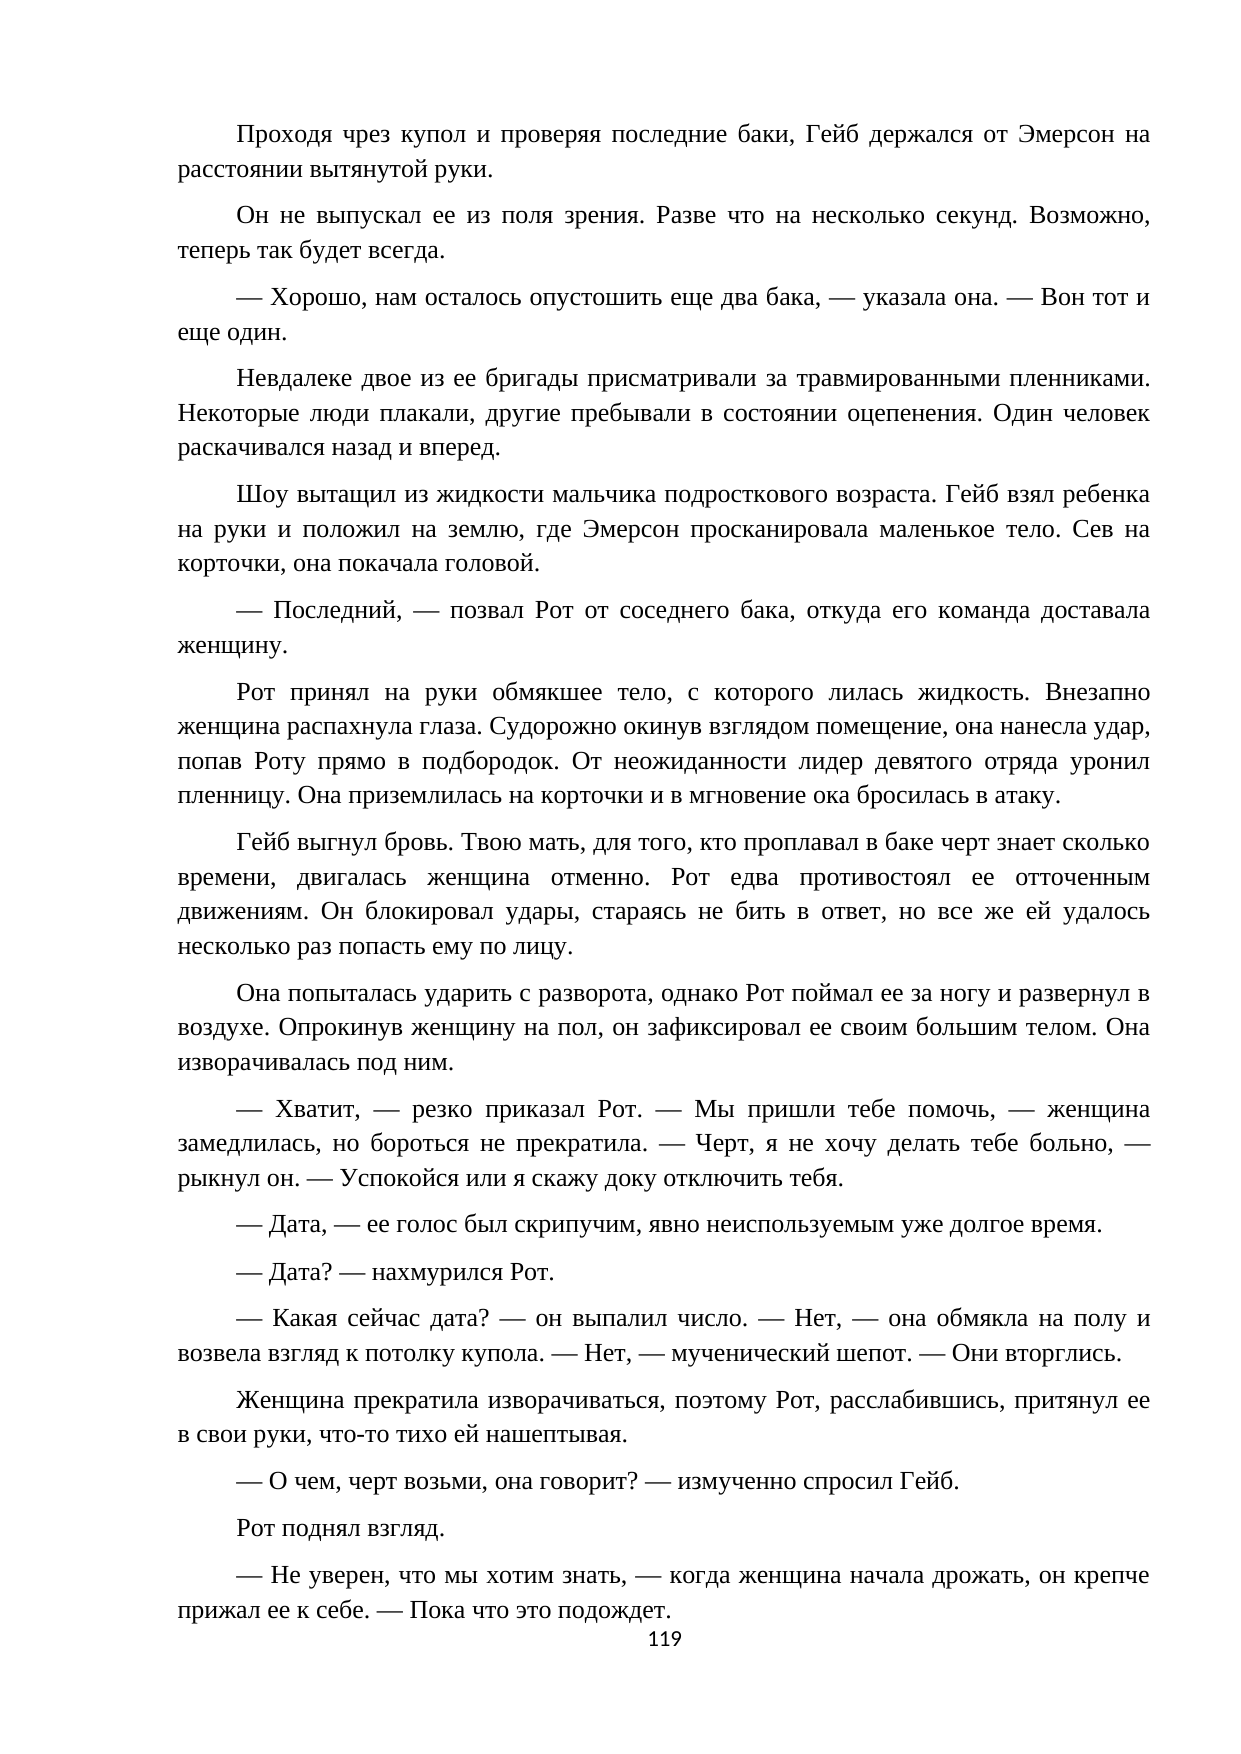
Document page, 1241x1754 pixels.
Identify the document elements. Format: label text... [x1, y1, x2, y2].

text — Последний, — позвал Рот от соседнего бака, откуда его команда доставала женщину. [177, 594, 1152, 659]
text Рот поднял взгляд. [177, 1512, 1152, 1542]
text Он не выпускал ее из поля зрения. Разве что на несколько секунд. Возможно, теперь так будет всегда. [177, 199, 1152, 264]
text — Хорошо, нам осталось опустошить еще два бака, — указала она. — Вон тот и еще один. [177, 281, 1152, 346]
text Невдалеке двое из ее бригады присматривали за травмированными пленниками. Некоторые люди плакали, другие пребывали в состоянии оцепенения. Один человек раскачивался назад и вперед. [177, 362, 1152, 461]
text Она попыталась ударить с разворота, однако Рот поймал ее за ногу и развернул в воздухе. Опрокинув женщину на пол, он зафиксировал ее своим большим телом. Она изворачивалась под ним. [177, 977, 1152, 1076]
text Шоу вытащил из жидкости мальчика подросткового возраста. Гейб взял ребенка на руки и положил на землю, где Эмерсон просканировала маленькое тело. Сев на корточки, она покачала головой. [177, 478, 1152, 577]
text — Хватит, — резко приказал Рот. — Мы пришли тебе помочь, — женщина замедлилась, но бороться не прекратила. — Черт, я не хочу делать тебе больно, — рыкнул он. — Успокойся или я скажу доку отключить тебя. [177, 1093, 1152, 1192]
text — Не уверен, что мы хотим знать, — когда женщина начала дрожать, он крепче прижал ее к себе. — Пока что это подождет. [177, 1559, 1152, 1624]
text — Дата? — нахмурился Рот. [177, 1256, 1152, 1286]
text — Дата, — ее голос был скрипучим, явно неиспользуемым уже долгое время. [177, 1208, 1152, 1238]
text — О чем, черт возьми, она говорит? — измученно спросил Гейб. [177, 1465, 1152, 1495]
text Гейб выгнул бровь. Твою мать, для того, кто проплавал в баке черт знает сколько времени, двигалась женщина отменно. Рот едва противостоял ее отточенным движениям. Он блокировал удары, стараясь не бить в ответ, но все же ей удалось несколько раз попасть ему по лицу. [177, 826, 1152, 960]
text Рот принял на руки обмякшее тело, с которого лилась жидкость. Внезапно женщина распахнула глаза. Судорожно окинув взглядом помещение, она нанесла удар, попав Роту прямо в подбородок. От неожиданности лидер девятого отряда уронил пленницу. Она приземлилась на корточки и в мгновение ока бросилась в атаку. [177, 676, 1152, 809]
text Женщина прекратила изворачиваться, поэтому Рот, расслабившись, притянул ее в свои руки, что-то тихо ей нашептывая. [177, 1384, 1152, 1448]
text — Какая сейчас дата? — он выпалил число. — Нет, — она обмякла на полу и возвела взгляд к потолку купола. — Нет, — мученический шепот. — Они вторглись. [177, 1302, 1152, 1367]
text Проходя чрез купол и проверяя последние баки, Гейб держался от Эмерсон на расстоянии вытянутой руки. [177, 118, 1152, 183]
